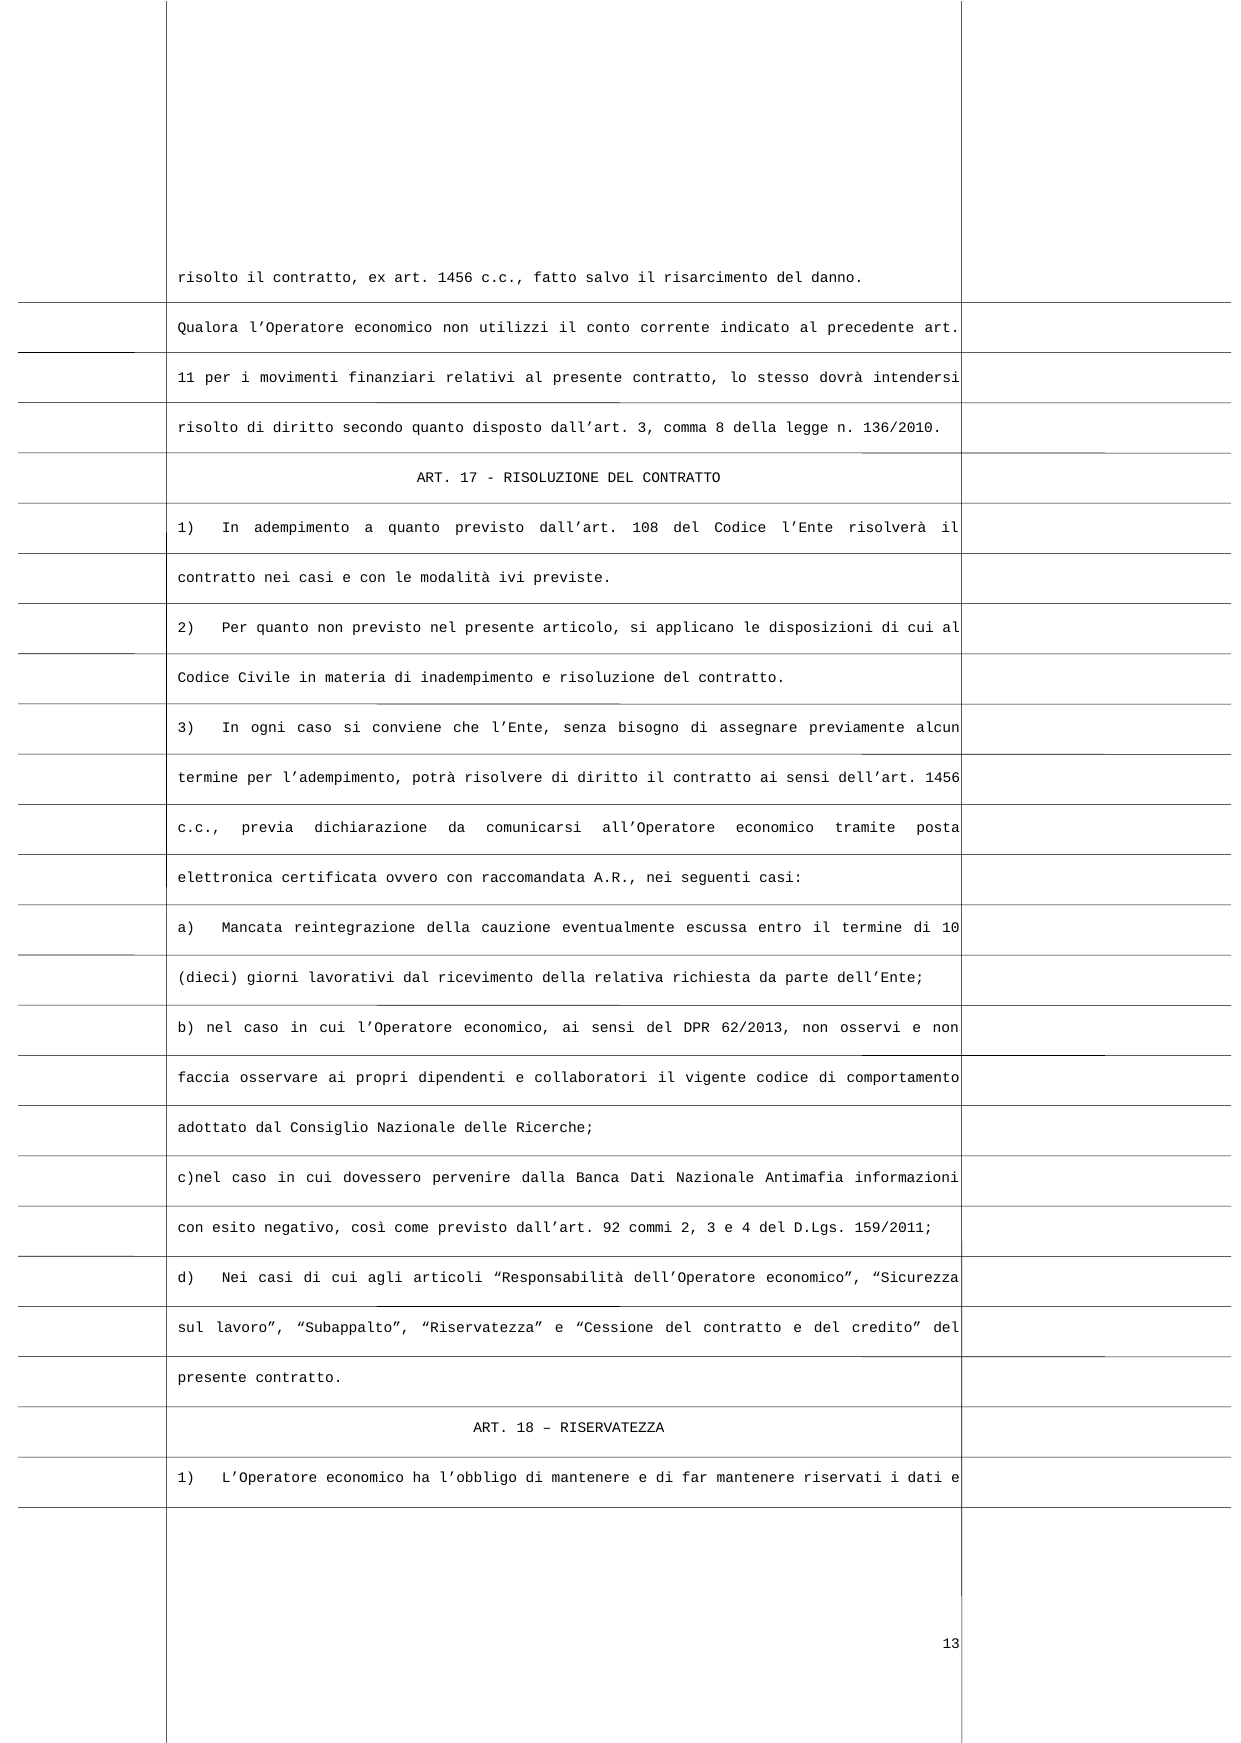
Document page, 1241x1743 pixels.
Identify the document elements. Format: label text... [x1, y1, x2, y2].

list 2) Per quanto non previsto nel presente articolo, si applicano le disposizioni di cui al Codice Civile in materia di inadempimento e risoluzione del contratto. [177, 601, 960, 701]
list d) Nei casi di cui agli articoli “Responsabilità dell’Operatore economico”, “Sicurezza sul lavoro”, “Subappalto”, “Riservatezza” e “Cessione del contratto e del credito” del presente contratto. [177, 1251, 960, 1401]
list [177, 1451, 960, 1501]
list 3) In ogni caso si conviene che l’Ente, senza bisogno di assegnare previamente alcun termine per l’adempimento, potrà risolvere di diritto il contratto ai sensi dell’art. 1456 c.c., previa dichiarazione da comunicarsi all’Operatore economico tramite posta elettronica certificata ovvero con raccomandata A.R., nei seguenti casi: [177, 701, 960, 901]
list a) Mancata reintegrazione della cauzione eventualmente escussa entro il termine di 10 (dieci) giorni lavorativi dal ricevimento della relativa richiesta da parte dell’Ente; [177, 901, 960, 1001]
list c)nel caso in cui dovessero pervenire dalla Banca Dati Nazionale Antimafia informazioni con esito negativo, così come previsto dall’art. 92 commi 2, 3 e 4 del D.Lgs. 159/2011; [177, 1151, 960, 1251]
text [177, 251, 960, 301]
text Qualora l’Operatore economico non utilizzi il conto corrente indicato al precedente art. 11 per i movimenti finanziari relativi al presente contratto, lo stesso dovrà intendersi risolto di diritto secondo quanto disposto dall’art. 3, comma 8 della legge n. 136/2010. [177, 301, 960, 451]
list ART. 18 – RISERVATEZZA [177, 1401, 960, 1451]
list b) nel caso in cui l’Operatore economico, ai sensi del DPR 62/2013, non osservi e non faccia osservare ai propri dipendenti e collaboratori il vigente codice di comportamento adottato dal Consiglio Nazionale delle Ricerche; [177, 1001, 960, 1151]
text ART. 17 - RISOLUZIONE DEL CONTRATTO [177, 451, 960, 501]
list 1) In adempimento a quanto previsto dall’art. 108 del Codice l’Ente risolverà il contratto nei casi e con le modalità ivi previste. [177, 501, 960, 601]
